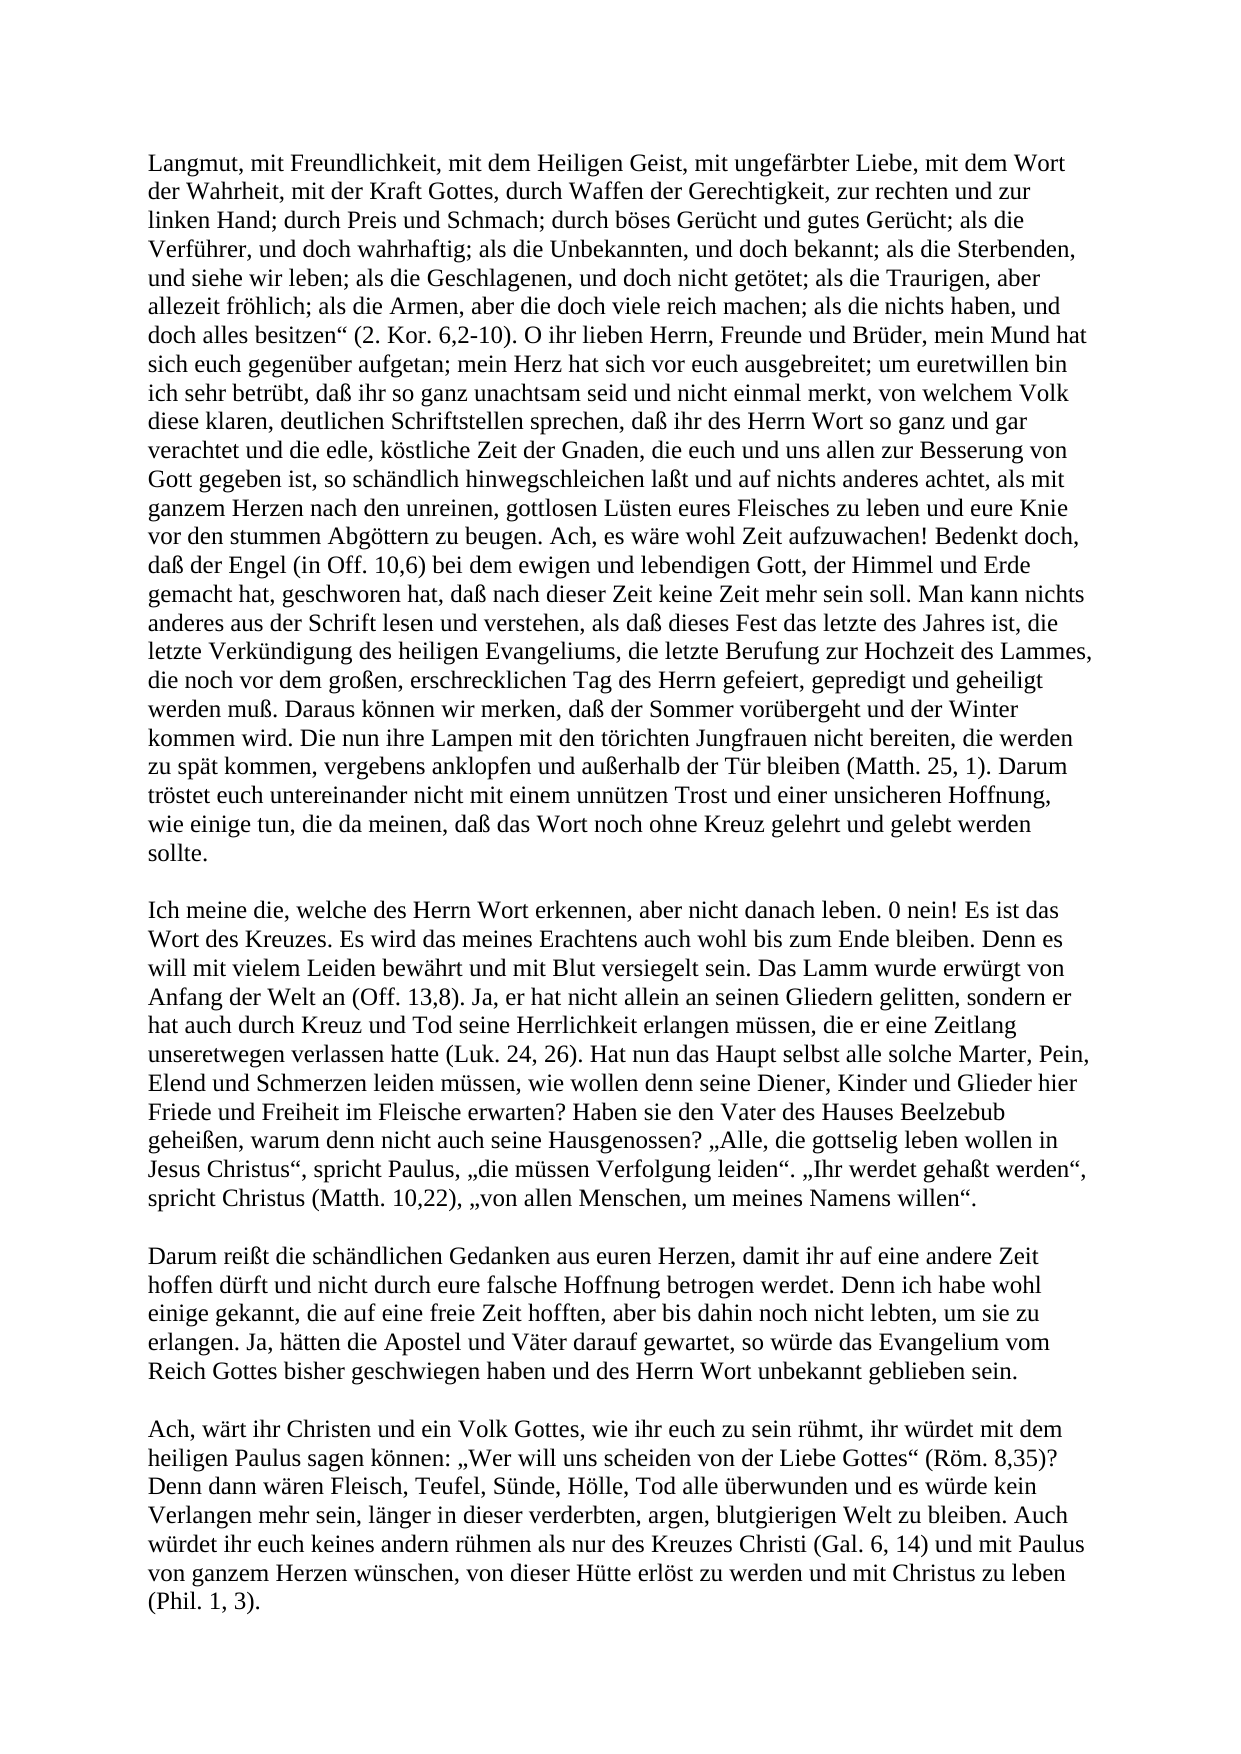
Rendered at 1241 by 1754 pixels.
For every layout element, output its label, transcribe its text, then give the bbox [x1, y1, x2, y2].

text Ach, wärt ihr Christen und ein Volk Gottes, wie ihr euch zu sein rühmt, ihr würdet mit dem heiligen Paulus sagen können: „Wer will uns scheiden von der Liebe Gottes“ (Röm. 8,35)? Denn dann wären Fleisch, Teufel, Sünde, Hölle, Tod alle überwunden und es würde kein Verlangen mehr sein, länger in dieser verderbten, argen, blutgierigen Welt zu bleiben. Auch würdet ihr euch keines andern rühmen als nur des Kreuzes Christi (Gal. 6, 14) und mit Paulus von ganzem Herzen wünschen, von dieser Hütte erlöst zu werden und mit Christus zu leben (Phil. 1, 3). [148, 1414, 1093, 1615]
text Darum reißt die schändlichen Gedanken aus euren Herzen, damit ihr auf eine andere Zeit hoffen dürft und nicht durch eure falsche Hoffnung betrogen werdet. Denn ich habe wohl einige gekannt, die auf eine freie Zeit hofften, aber bis dahin noch nicht lebten, um sie zu erlangen. Ja, hätten die Apostel und Väter darauf gewartet, so würde das Evangelium vom Reich Gottes bisher geschwiegen haben und des Herrn Wort unbekannt geblieben sein. [148, 1241, 1093, 1385]
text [148, 148, 1093, 866]
text Ich meine die, welche des Herrn Wort erkennen, aber nicht danach leben. 0 nein! Es ist das Wort des Kreuzes. Es wird das meines Erachtens auch wohl bis zum Ende bleiben. Denn es will mit vielem Leiden bewährt und mit Blut versiegelt sein. Das Lamm wurde erwürgt von Anfang der Welt an (Off. 13,8). Ja, er hat nicht allein an seinen Gliedern gelitten, sondern er hat auch durch Kreuz und Tod seine Herrlichkeit erlangen müssen, die er eine Zeitlang unseretwegen verlassen hatte (Luk. 24, 26). Hat nun das Haupt selbst alle solche Marter, Pein, Elend und Schmerzen leiden müssen, wie wollen denn seine Diener, Kinder und Glieder hier Friede und Freiheit im Fleische erwarten? Haben sie den Vater des Hauses Beelzebub geheißen, warum denn nicht auch seine Hausgenossen? „Alle, die gottselig leben wollen in Jesus Christus“, spricht Paulus, „die müssen Verfolgung leiden“. „Ihr werdet gehaßt werden“, spricht Christus (Matth. 10,22), „von allen Menschen, um meines Namens willen“. [148, 896, 1093, 1212]
